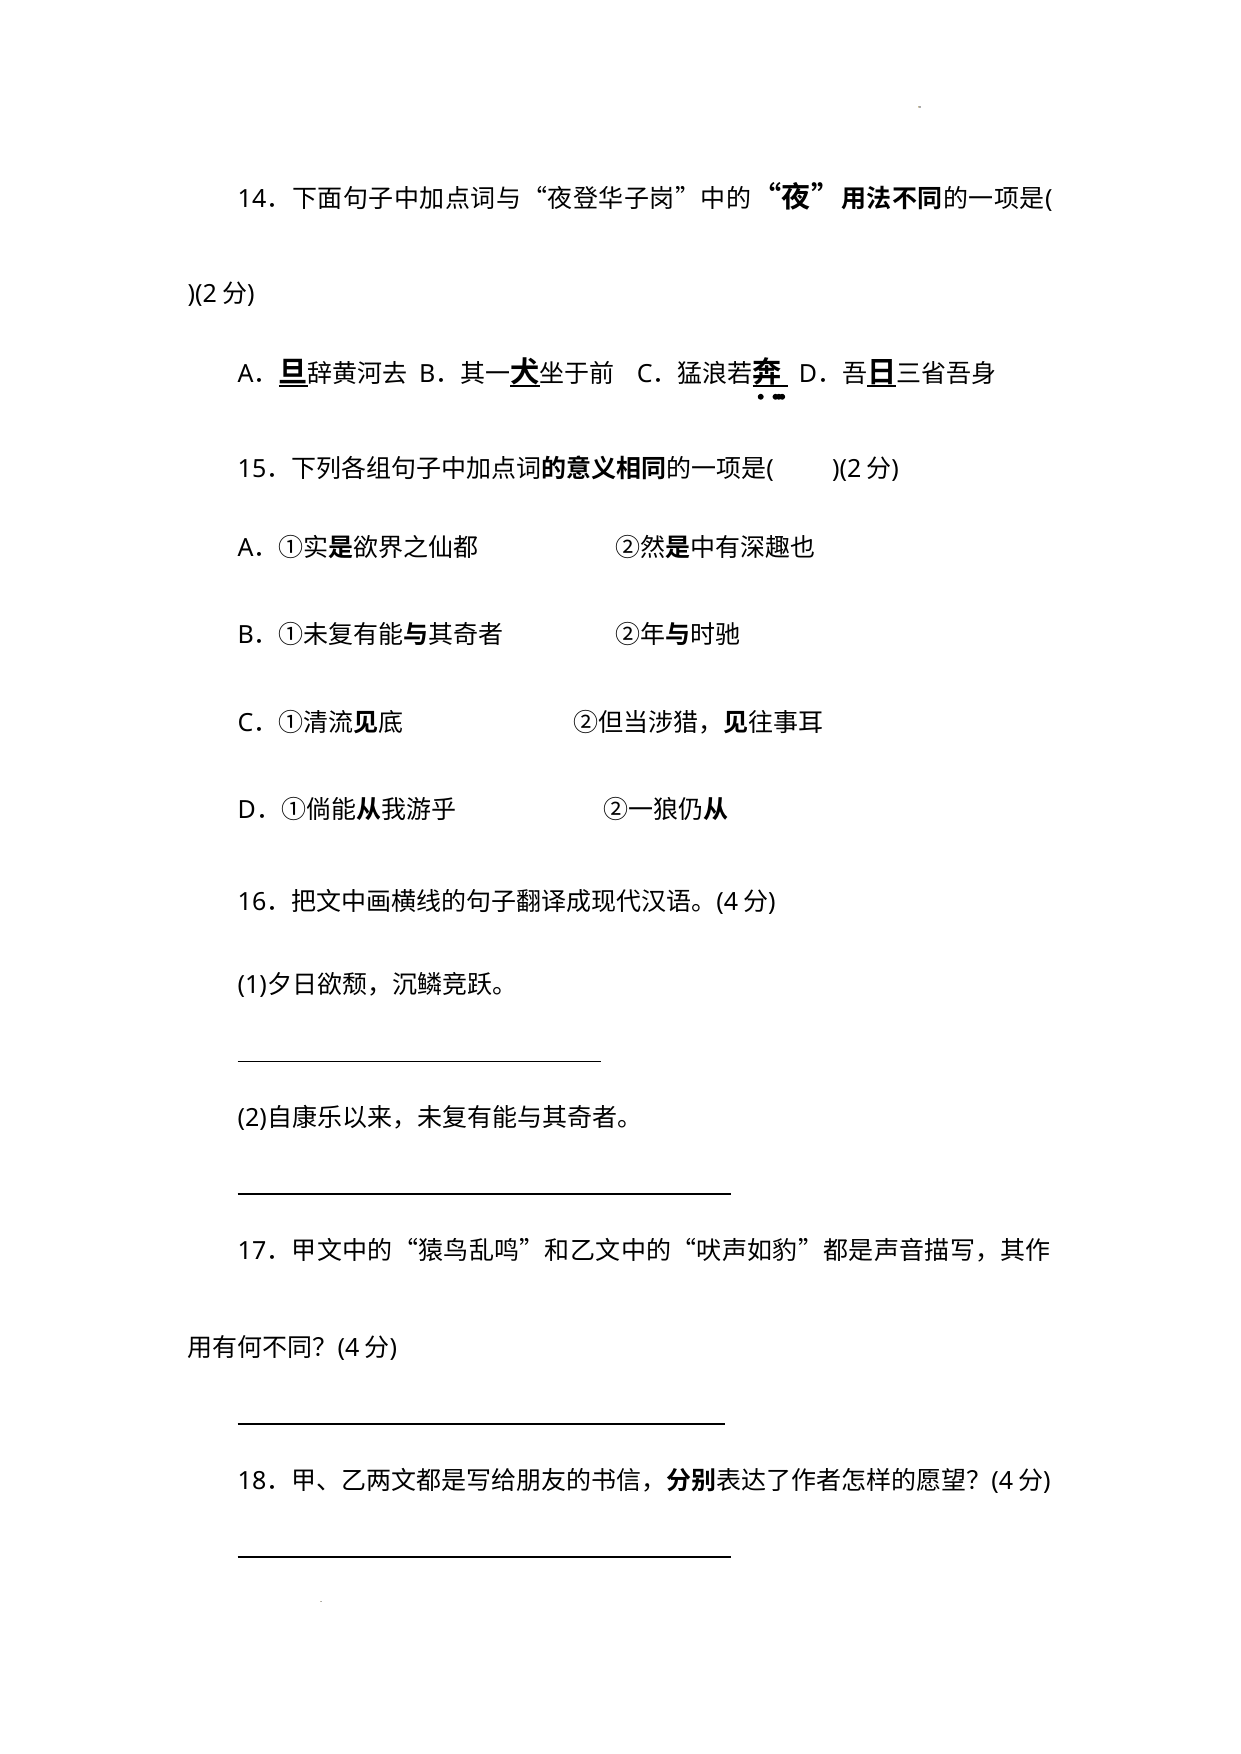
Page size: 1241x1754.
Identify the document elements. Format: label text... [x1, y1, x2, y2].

text A．旦辞黄河去 B．其一犬坐于前 C．猛浪若奔 D．吾日三省吾身 [187, 343, 1053, 408]
text 16．把文中画横线的句子翻译成现代汉语。(4分) [187, 867, 1053, 932]
text 18．甲、乙两文都是写给朋友的书信，分别表达了作者怎样的愿望？(4分) [187, 1446, 1053, 1511]
text 15．下列各组句子中加点词的意义相同的一项是( )(2分) [187, 434, 1053, 499]
text (2)自康乐以来，未复有能与其奇者。 [187, 1083, 1053, 1148]
text (1)夕日欲颓，沉鳞竞跃。 [187, 951, 1053, 1016]
text C．①清流见底 ②但当涉猎，见往事耳 [187, 692, 1053, 757]
text 17．甲文中的“猿鸟乱鸣”和乙文中的“吠声如豹”都是声音描写，其作用有何不同？(4分) [187, 1216, 1053, 1378]
text B．①未复有能与其奇者 ②年与时驰 [187, 605, 1053, 670]
text A．①实是欲界之仙都 ②然是中有深趣也 [187, 517, 1053, 582]
text 14．下面句子中加点词与“夜登华子岗”中的“夜”用法不同的一项是( )(2分) [187, 162, 1053, 324]
text D．①倘能从我游乎 ②一狼仍从 [187, 780, 1053, 845]
